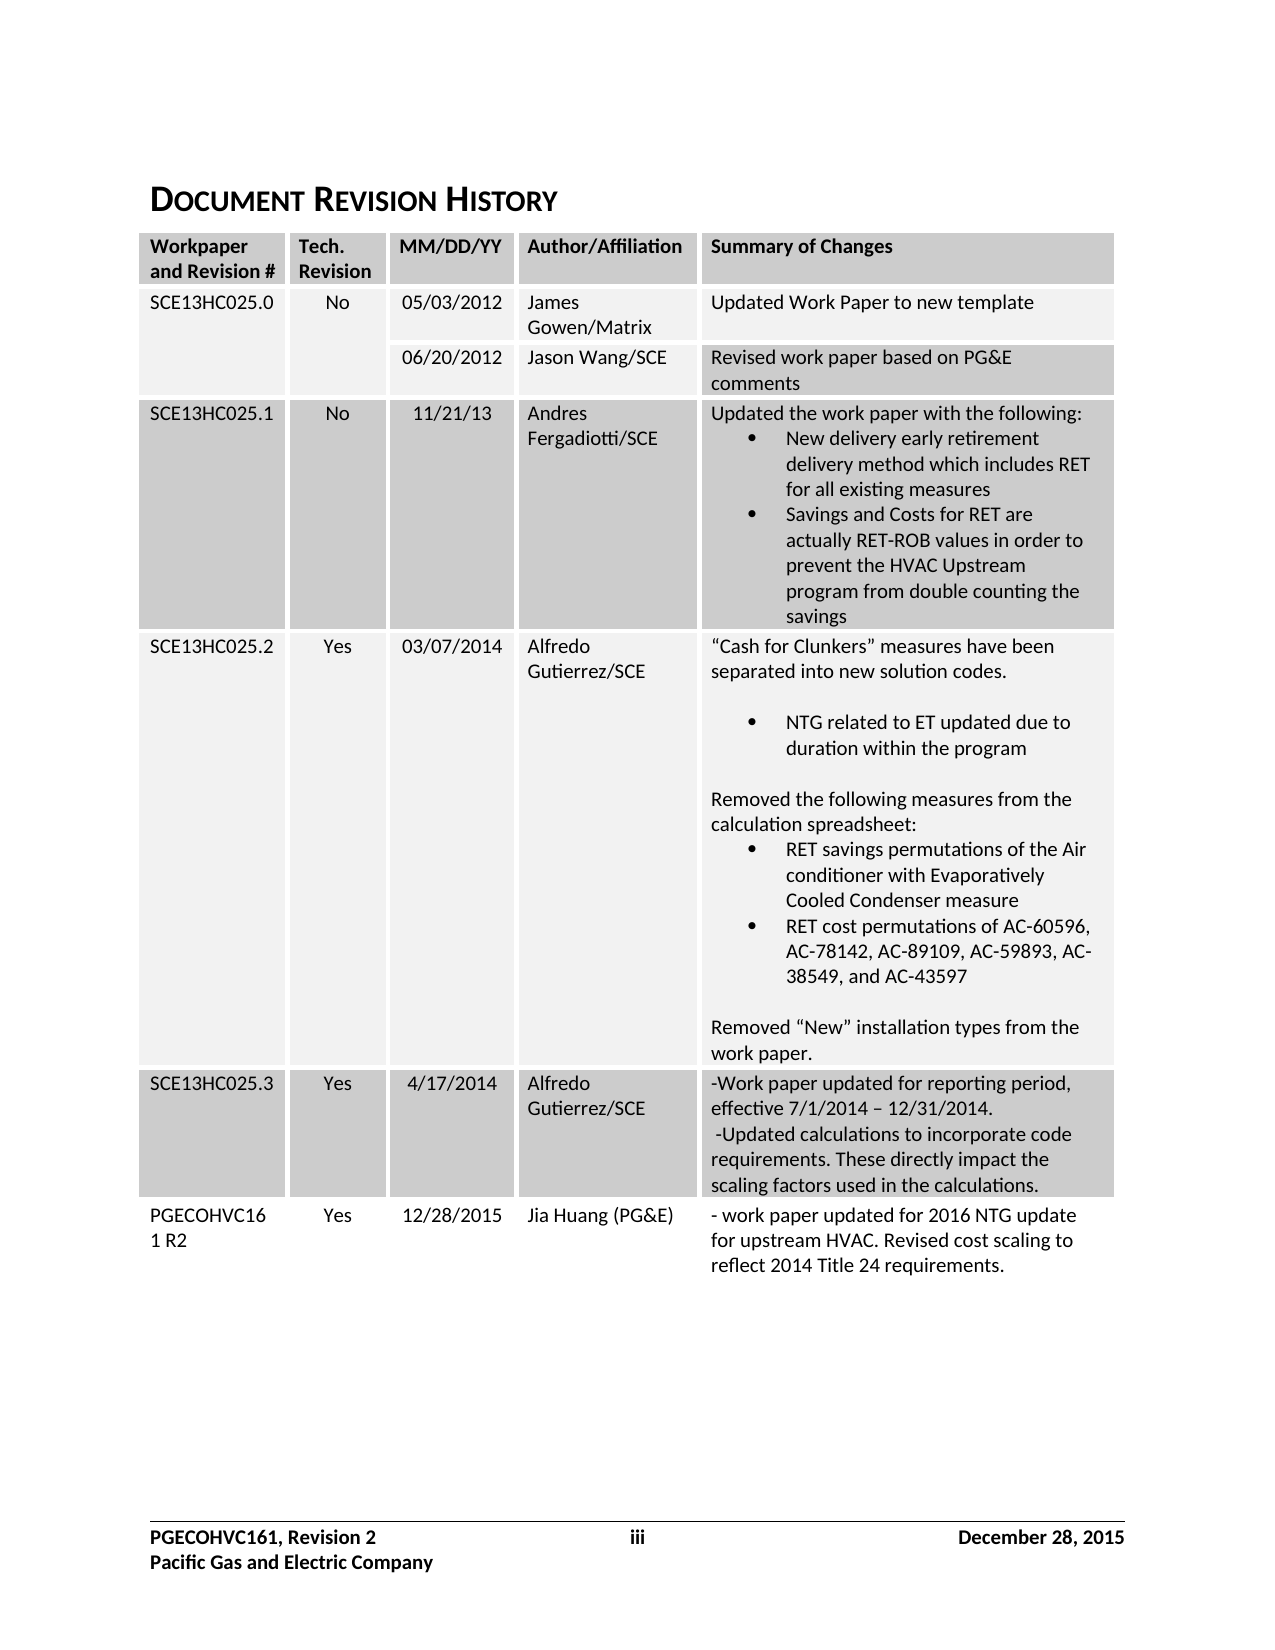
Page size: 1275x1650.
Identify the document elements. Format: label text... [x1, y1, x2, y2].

table_cell No [290, 400, 386, 629]
table_cell Yes [290, 633, 386, 1065]
table_cell 06/20/2012 [390, 345, 514, 395]
table_cell Alfredo Gutierrez/SCE [519, 1070, 697, 1197]
table_cell No [290, 289, 386, 395]
table_cell Alfredo Gutierrez/SCE [519, 633, 697, 1065]
table_cell -Work paper updated for reporting period, effective 7/1/2014 – 12/31/2014. -Updated calculations to incorporate code requirements. These directly impact the scaling factors used in the calculations. [702, 1070, 1114, 1197]
table_cell “Cash for Clunkers” measures have been separated into new solution codes. NTG related to ET updated due to duration within the program Removed the following measures from the calculation spreadsheet: RET savings permutations of the Air conditioner with Evaporatively Cooled Condenser measure RET cost permutations of AC-60596, AC-78142, AC-89109, AC-59893, AC-38549, and AC-43597 Removed “New” installation types from the work paper. [702, 633, 1114, 1065]
table_header Tech. Revision [290, 233, 386, 284]
table_header Workpaper and Revision # [139, 233, 285, 284]
table_cell 05/03/2012 [390, 289, 514, 340]
table_cell PGECOHVC161 R2 [139, 1202, 285, 1278]
table_cell James Gowen/Matrix [519, 289, 697, 340]
table_cell SCE13HC025.2 [139, 633, 285, 1065]
table_cell Updated Work Paper to new template [702, 289, 1114, 340]
table_cell Jason Wang/SCE [519, 345, 697, 395]
table_cell SCE13HC025.0 [139, 289, 285, 395]
table_cell Andres Fergadiotti/SCE [519, 400, 697, 629]
table_cell Yes [290, 1202, 386, 1278]
table_cell Jia Huang (PG&E) [519, 1202, 697, 1278]
table_cell 4/17/2014 [390, 1070, 514, 1197]
table_cell 12/28/2015 [390, 1202, 514, 1278]
table_cell Updated the work paper with the following: New delivery early retirement delivery method which includes RET for all existing measures Savings and Costs for RET are actually RET-ROB values in order to prevent the HVAC Upstream program from double counting the savings [702, 400, 1114, 629]
table_cell SCE13HC025.3 [139, 1070, 285, 1197]
subtitle Document Revision History [150, 175, 1125, 221]
table_header MM/DD/YY [390, 233, 514, 284]
table_header Author/Affiliation [519, 233, 697, 284]
table_cell 11/21/13 [390, 400, 514, 629]
table_cell Revised work paper based on PG&E comments [702, 345, 1114, 395]
table_header Summary of Changes [702, 233, 1114, 284]
table_cell SCE13HC025.1 [139, 400, 285, 629]
table_cell Yes [290, 1070, 386, 1197]
table_cell 03/07/2014 [390, 633, 514, 1065]
table_cell - work paper updated for 2016 NTG update for upstream HVAC. Revised cost scaling to reflect 2014 Title 24 requirements. [702, 1202, 1114, 1278]
